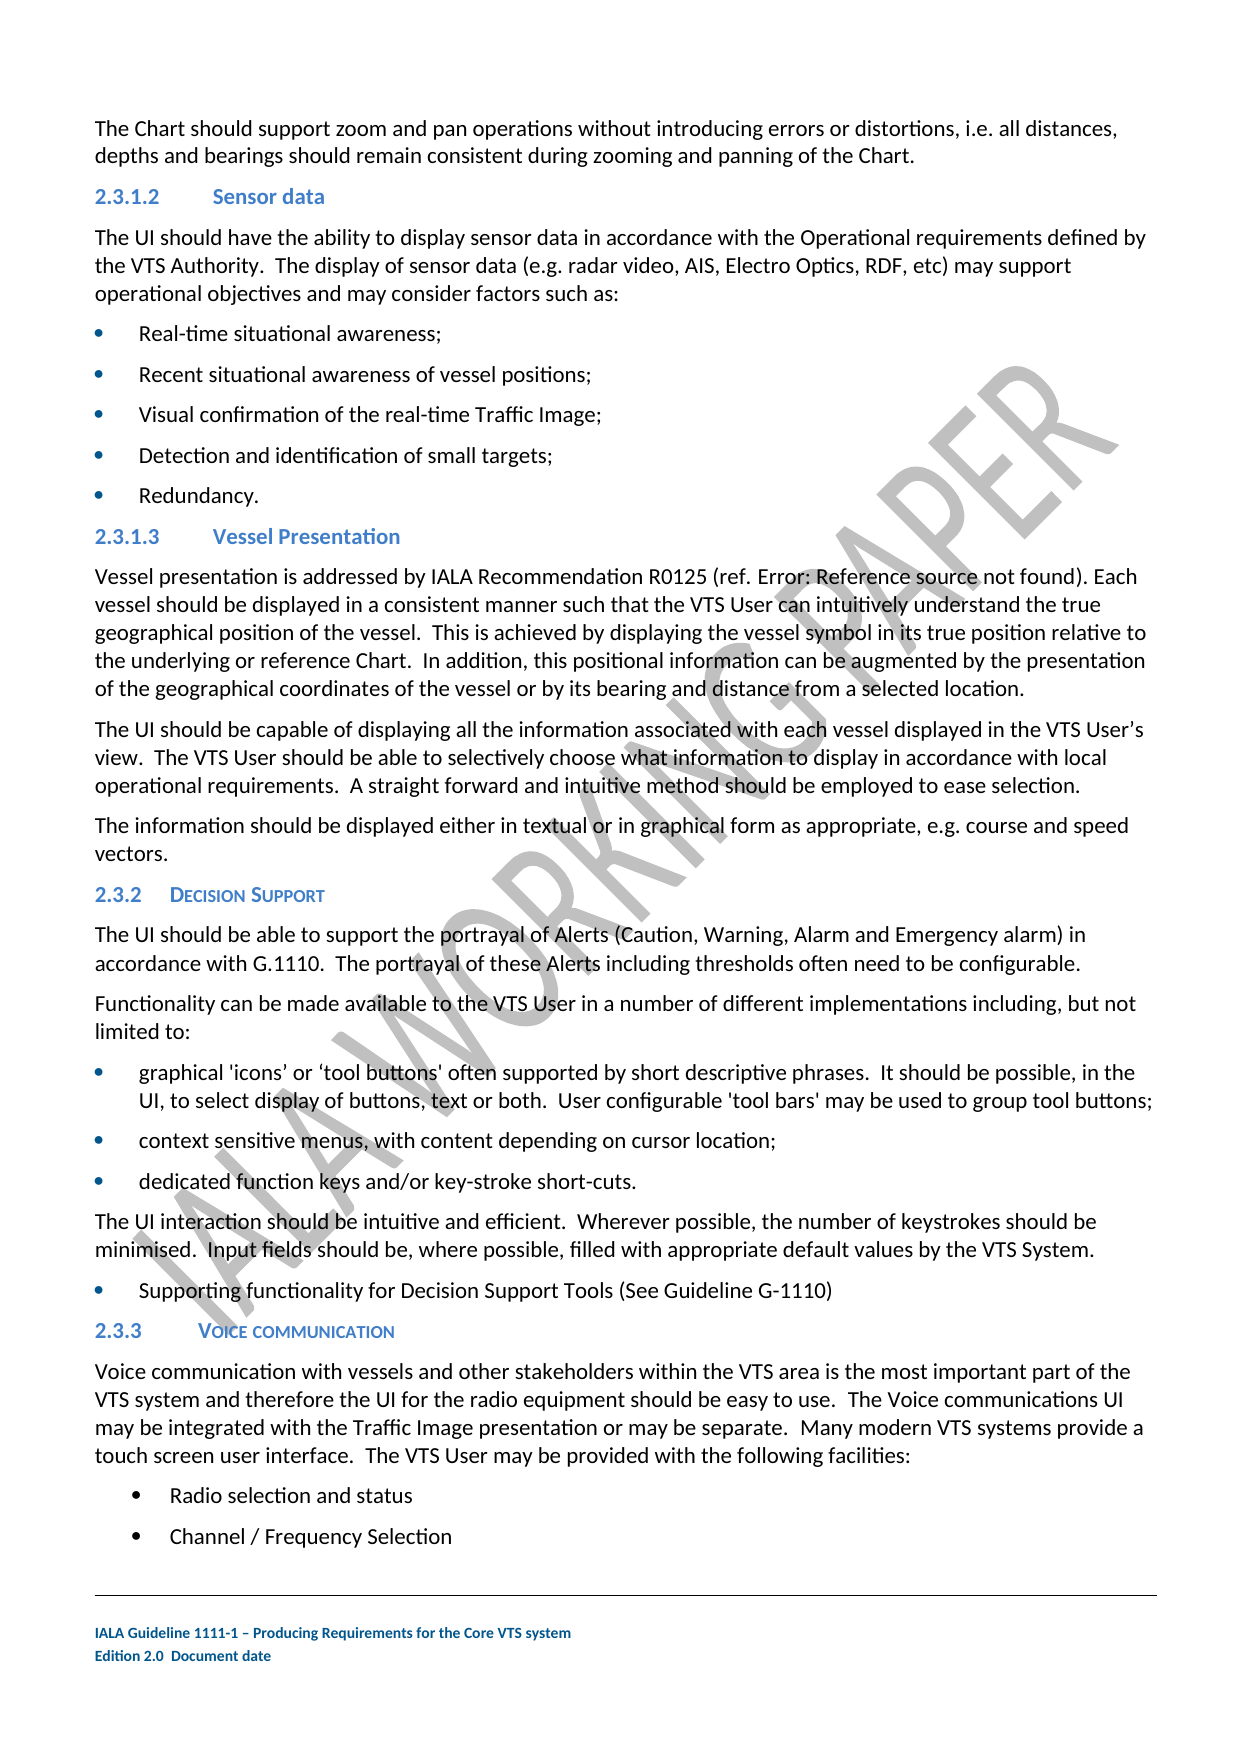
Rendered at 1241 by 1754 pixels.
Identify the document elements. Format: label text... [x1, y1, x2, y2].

text Recent situational awareness of vessel positions; [94, 360, 1157, 388]
text Visual confirmation of the real-time Traffic Image; [94, 400, 1157, 428]
text Detection and identification of small targets; [94, 441, 1157, 469]
text The UI should be able to support the portrayal of Alerts (Caution, Warning, Alarm and Emergency alarm) in accordance with G.1110. The portrayal of these Alerts including thresholds often need to be configurable. [94, 921, 1157, 977]
subtitle Voice communication [94, 1316, 1069, 1344]
text The Chart should support zoom and pan operations without introducing errors or distortions, i.e. all distances, depths and bearings should remain consistent during zooming and panning of the Chart. [94, 114, 1157, 170]
list Radio selection and status [132, 1481, 1157, 1509]
text graphical 'icons’ or ‘tool buttons' often supported by short descriptive phrases. It should be possible, in the UI, to select display of buttons, text or both. User configurable 'tool bars' may be used to group tool buttons; [94, 1058, 1157, 1114]
text Supporting functionality for Decision Support Tools (See Guideline G-1110) [94, 1276, 1157, 1304]
text dedicated function keys and/or key-stroke short-cuts. [94, 1167, 1157, 1195]
text Functionality can be made available to the VTS User in a number of different implementations including, but not limited to: [94, 989, 1157, 1045]
text The UI should have the ability to display sensor data in accordance with the Operational requirements defined by the VTS Authority. The display of sensor data (e.g. radar video, AIS, Electro Optics, RDF, etc) may support operational objectives and may consider factors such as: [94, 223, 1157, 307]
text The UI should be capable of displaying all the information associated with each vessel displayed in the VTS User’s view. The VTS User should be able to selectively choose what information to display in accordance with local operational requirements. A straight forward and intuitive method should be employed to ease selection. [94, 715, 1157, 799]
text Voice communication with vessels and other stakeholders within the VTS area is the most important part of the VTS system and therefore the UI for the radio equipment should be easy to use. The Voice communications UI may be integrated with the Traffic Image presentation or may be separate. Many modern VTS systems provide a touch screen user interface. The VTS User may be provided with the following facilities: [94, 1357, 1157, 1469]
text Real-time situational awareness; [94, 319, 1157, 347]
list Channel / Frequency Selection [132, 1522, 1157, 1550]
text The information should be displayed either in textual or in graphical form as appropriate, e.g. course and speed vectors. [94, 812, 1157, 868]
text Redundancy. [94, 481, 1157, 509]
subtitle Decision Support [94, 880, 1157, 908]
text context sensitive menus, with content depending on cursor location; [94, 1126, 1157, 1154]
text The UI interaction should be intuitive and efficient. Wherever possible, the number of keystrokes should be minimised. Input fields should be, where possible, filled with appropriate default values by the VTS System. [94, 1207, 1157, 1263]
subtitle Vessel Presentation [94, 522, 1054, 550]
subtitle Sensor data [94, 182, 1054, 210]
